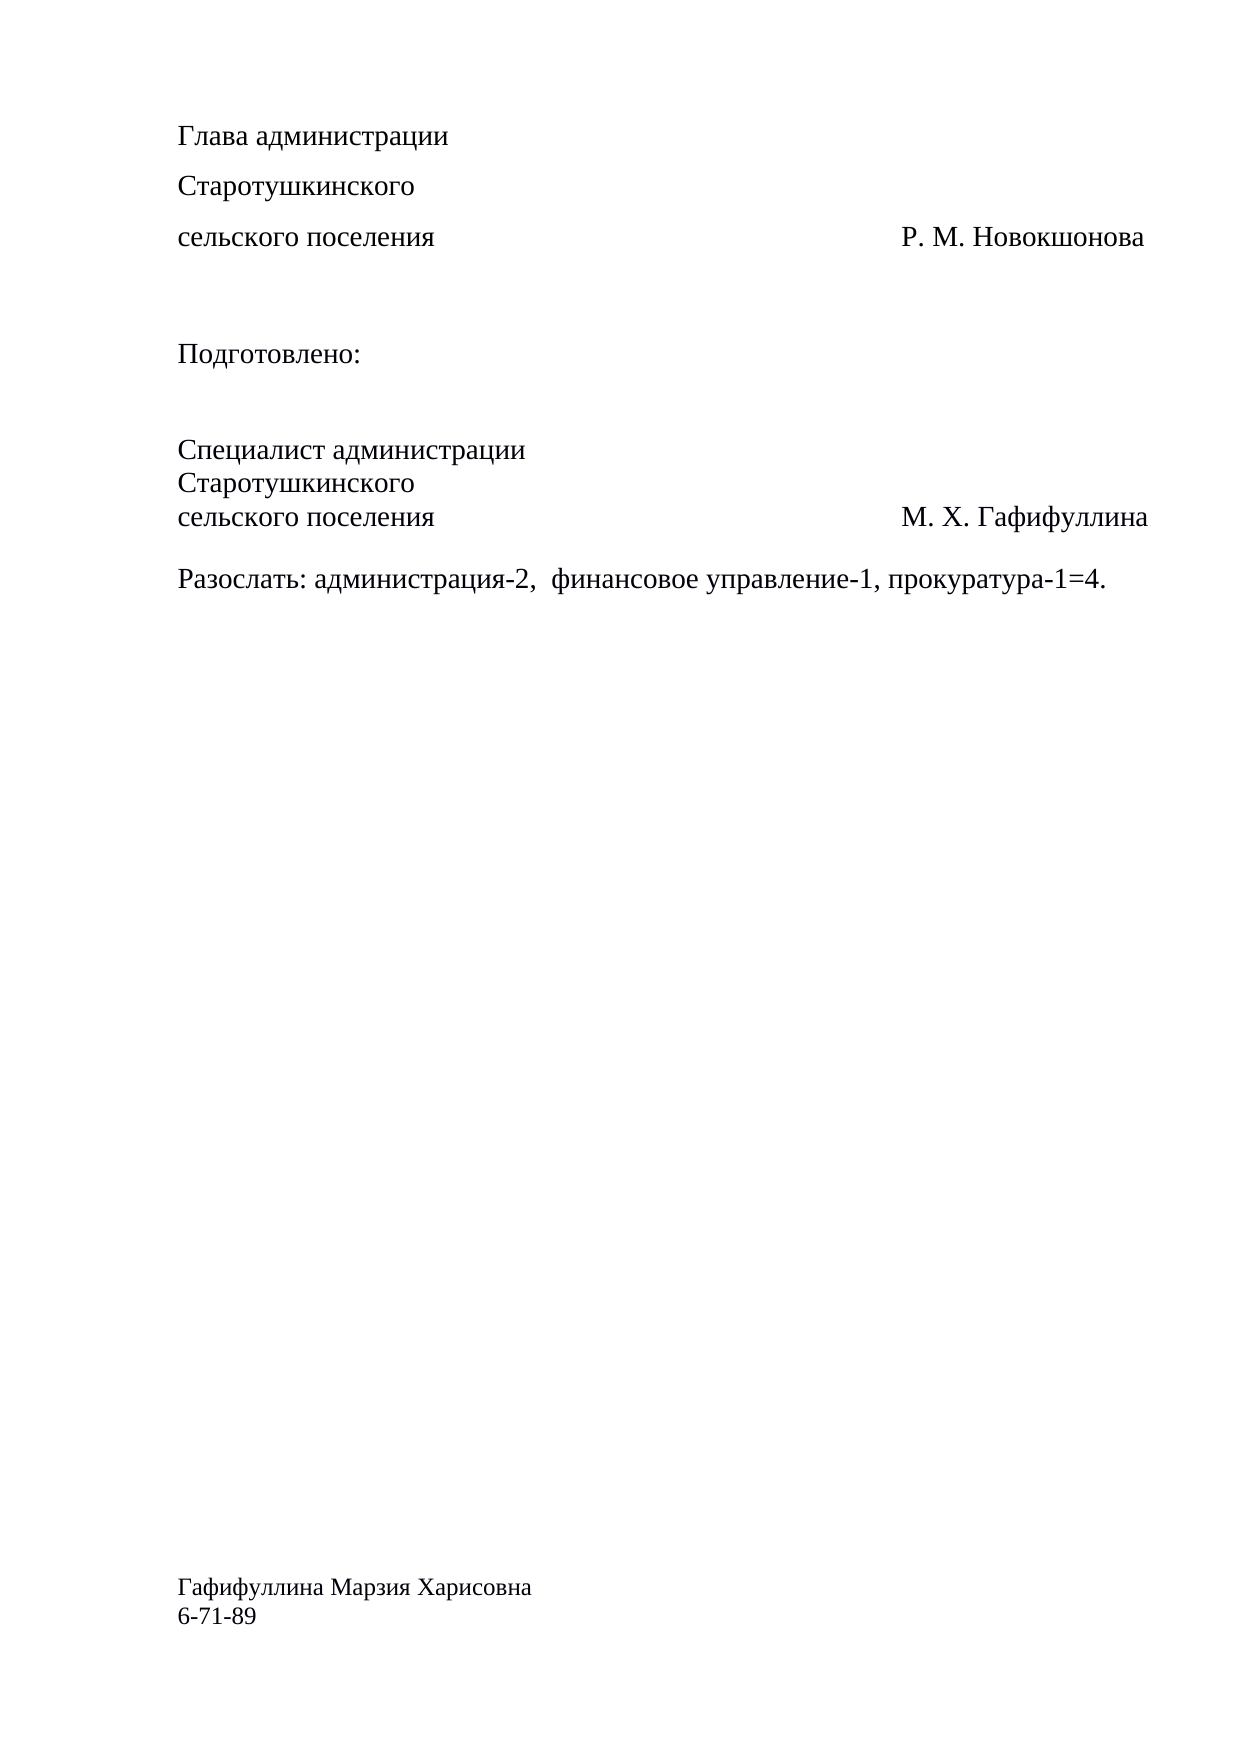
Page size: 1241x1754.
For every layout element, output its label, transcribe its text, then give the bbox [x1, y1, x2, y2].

text Старотушкинского [177, 168, 1152, 202]
text Старотушкинского [177, 466, 1152, 499]
text Специалист администрации [177, 432, 1152, 466]
text сельского поселения Р. М. Новокшонова [177, 219, 1152, 252]
text сельского поселения М. Х. Гафифуллина [177, 499, 1152, 533]
text Гафифуллина Марзия Харисовна [177, 1572, 1106, 1601]
text 6-71-89 [177, 1601, 1106, 1630]
text Глава администрации [177, 118, 1152, 152]
text Подготовлено: [177, 336, 1152, 370]
text Разослать: администрация-2, финансовое управление-1, прокуратура-1=4. [177, 561, 1152, 595]
